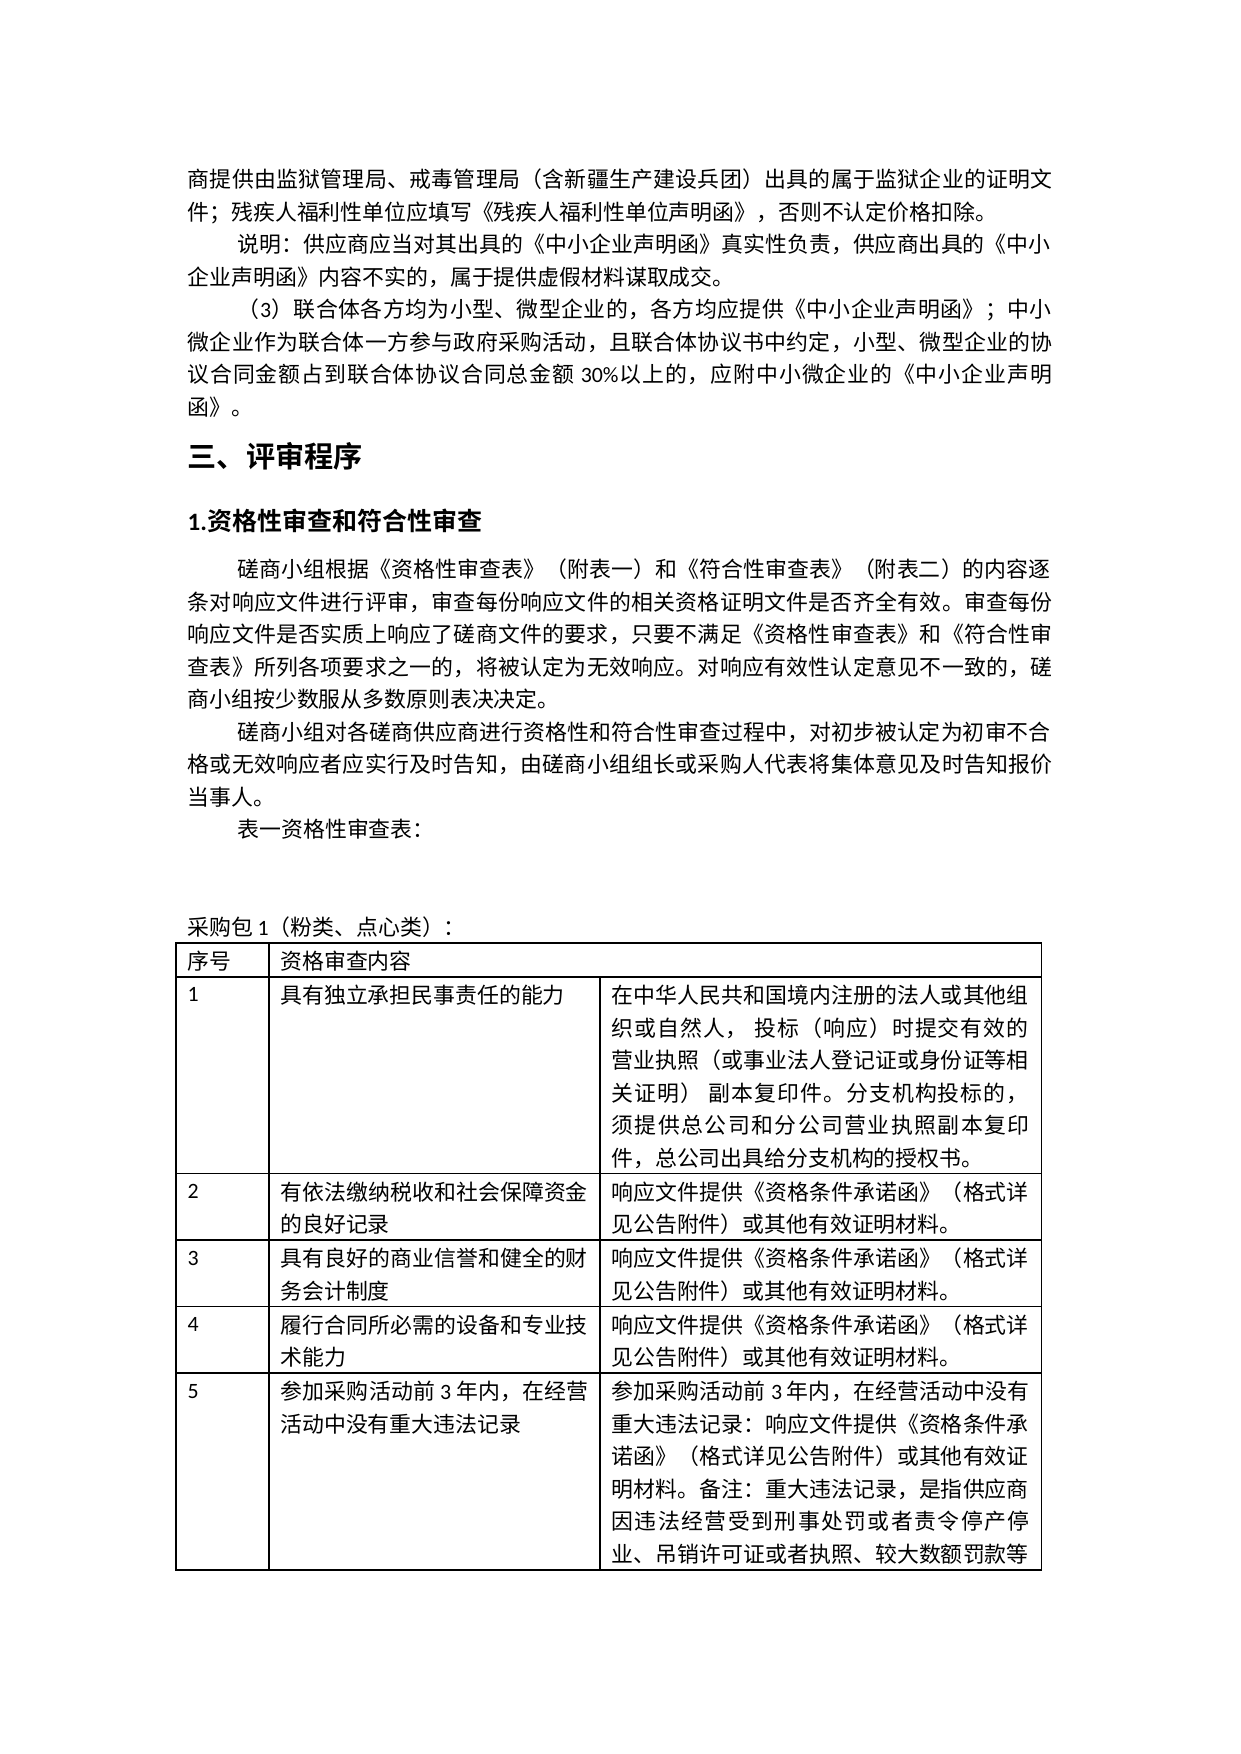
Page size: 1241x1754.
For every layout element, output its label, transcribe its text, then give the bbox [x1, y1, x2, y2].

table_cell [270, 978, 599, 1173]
text 表一资格性审查表： [187, 812, 1053, 844]
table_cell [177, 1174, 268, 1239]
text （3）联合体各方均为小型、微型企业的，各方均应提供《中小企业声明函》；中小微企业作为联合体一方参与政府采购活动，且联合体协议书中约定，小型、微型企业的协议合同金额占到联合体协议合同总金额30%以上的，应附中小微企业的《中小企业声明函》。 [187, 292, 1053, 422]
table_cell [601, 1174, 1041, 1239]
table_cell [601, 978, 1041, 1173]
text 三、评审程序 [187, 422, 1053, 487]
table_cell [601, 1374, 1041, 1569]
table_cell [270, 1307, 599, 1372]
text 磋商小组对各磋商供应商进行资格性和符合性审查过程中，对初步被认定为初审不合格或无效响应者应实行及时告知，由磋商小组组长或采购人代表将集体意见及时告知报价当事人。 [187, 714, 1053, 812]
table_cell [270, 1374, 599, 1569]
text 采购包1（粉类、点心类）： [187, 909, 1053, 942]
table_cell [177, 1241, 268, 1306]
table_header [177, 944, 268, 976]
text 磋商小组根据《资格性审查表》（附表一）和《符合性审查表》（附表二）的内容逐条对响应文件进行评审，审查每份响应文件的相关资格证明文件是否齐全有效。审查每份响应文件是否实质上响应了磋商文件的要求，只要不满足《资格性审查表》和《符合性审查表》所列各项要求之一的，将被认定为无效响应。对响应有效性认定意见不一致的，磋商小组按少数服从多数原则表决决定。 [187, 552, 1053, 714]
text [187, 162, 1053, 227]
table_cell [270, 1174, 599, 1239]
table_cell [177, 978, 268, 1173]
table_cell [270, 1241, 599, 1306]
text 1.资格性审查和符合性审查 [187, 487, 1053, 552]
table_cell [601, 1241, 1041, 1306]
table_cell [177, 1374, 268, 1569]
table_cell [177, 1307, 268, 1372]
text 说明：供应商应当对其出具的《中小企业声明函》真实性负责，供应商出具的《中小企业声明函》内容不实的，属于提供虚假材料谋取成交。 [187, 227, 1053, 292]
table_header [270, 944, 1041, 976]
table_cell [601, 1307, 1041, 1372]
